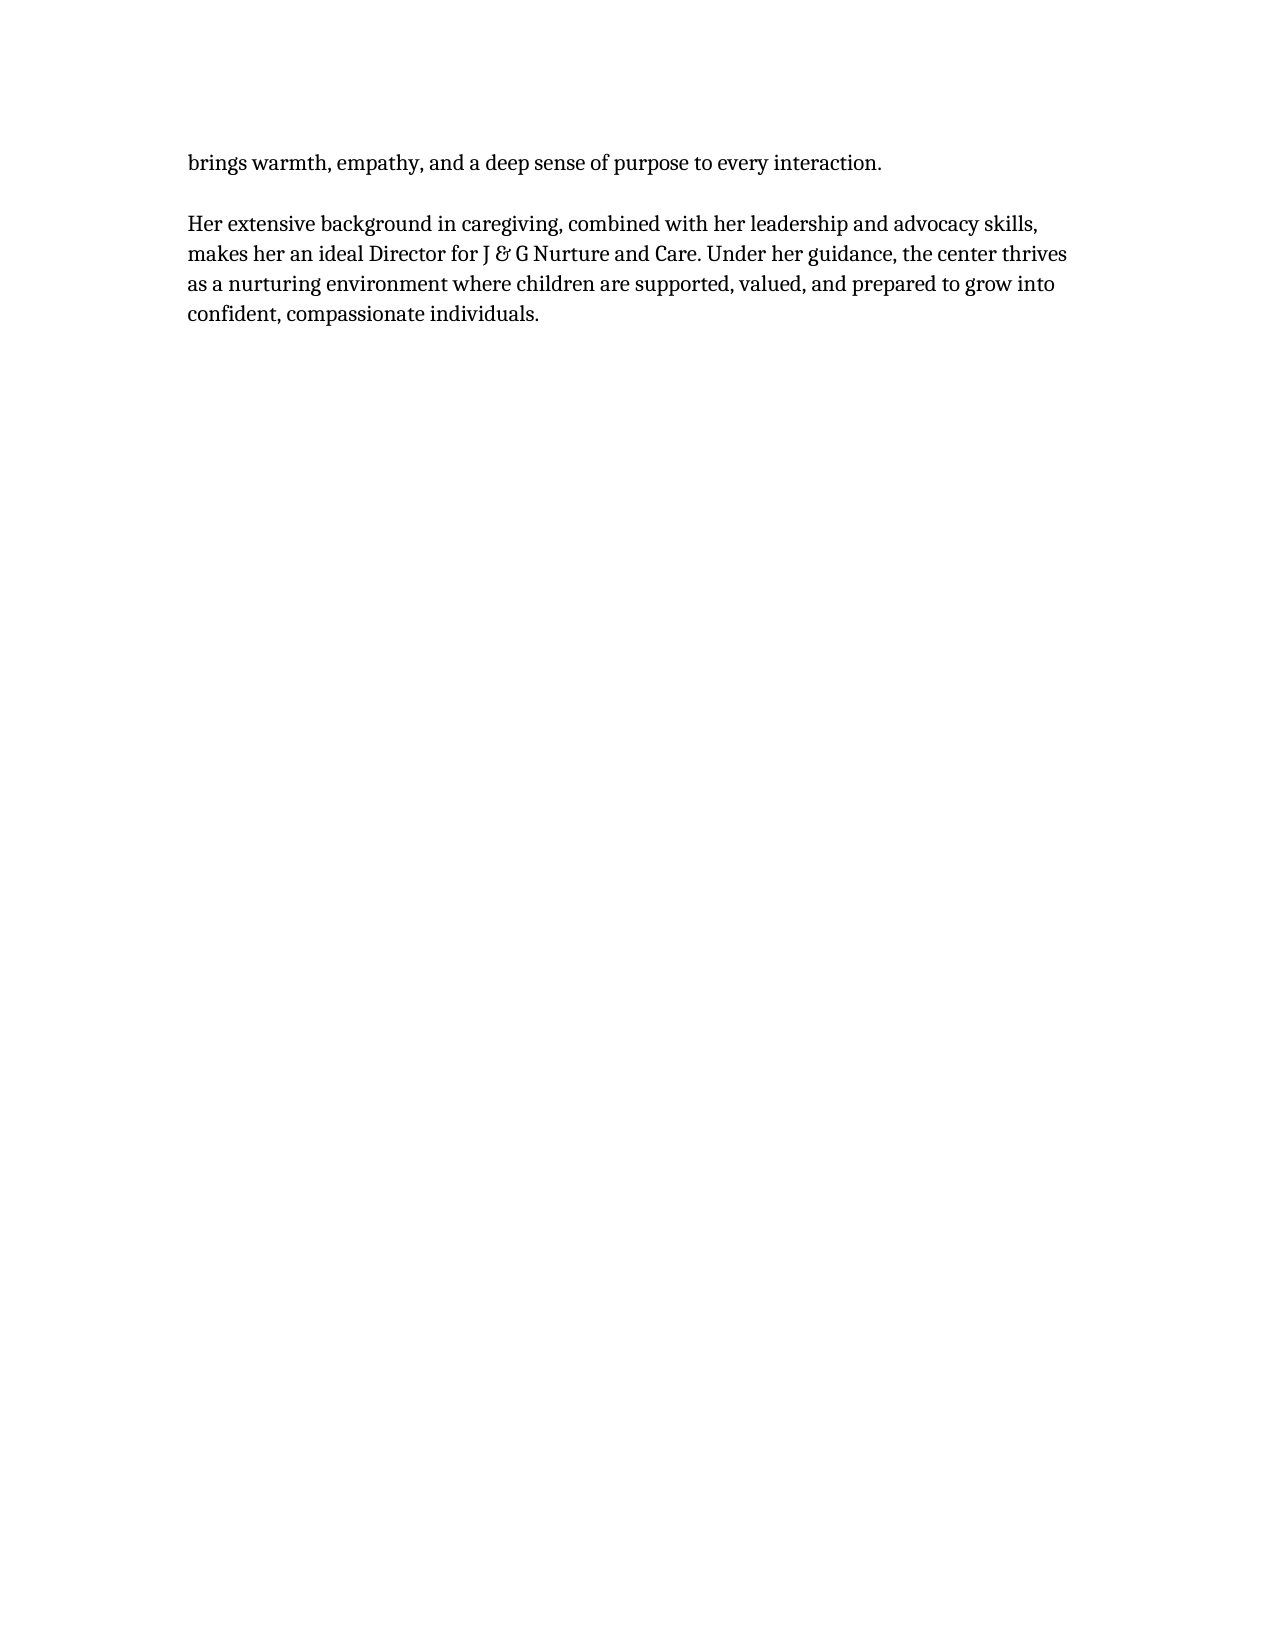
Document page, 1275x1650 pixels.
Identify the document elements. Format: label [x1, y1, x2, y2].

text [187, 150, 1087, 327]
